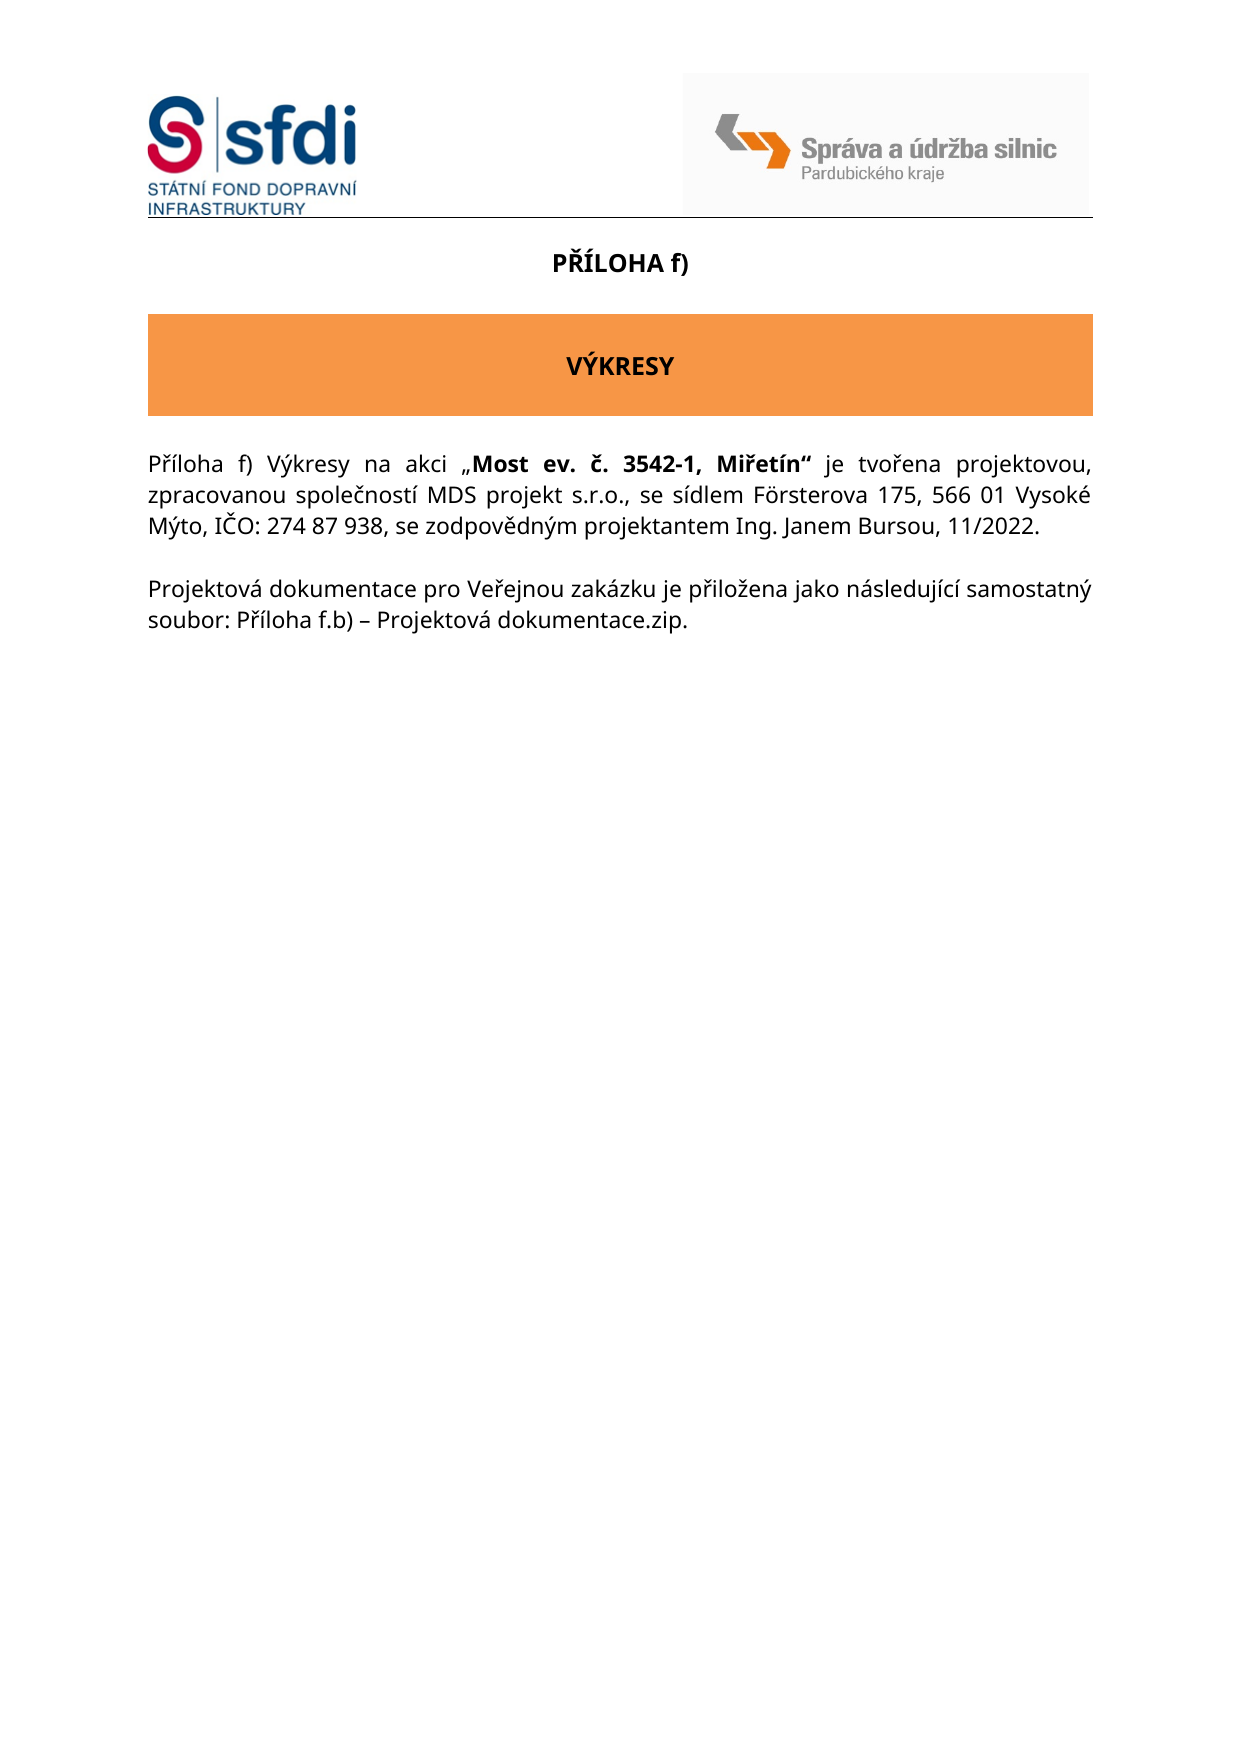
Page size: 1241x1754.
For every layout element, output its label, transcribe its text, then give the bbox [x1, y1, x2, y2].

picture [147, 94, 357, 215]
text Příloha f) Výkresy na akci „Most ev. č. 3542-1, Miřetín“ je tvořena projektovou, zpracovanou společností MDS projekt s.r.o., se sídlem Försterova 175, 566 01 Vysoké Mýto, IČO: 274 87 938, se zodpovědným projektantem Ing. Janem Bursou, 11/2022. [148, 448, 1093, 541]
text Projektová dokumentace pro Veřejnou zakázku je přiložena jako následující samostatný soubor: Příloha f.b) – Projektová dokumentace.zip. [148, 573, 1093, 635]
text PŘÍLOHA f) [148, 246, 1093, 280]
picture [682, 73, 1089, 215]
text Výkresy [148, 348, 1093, 382]
